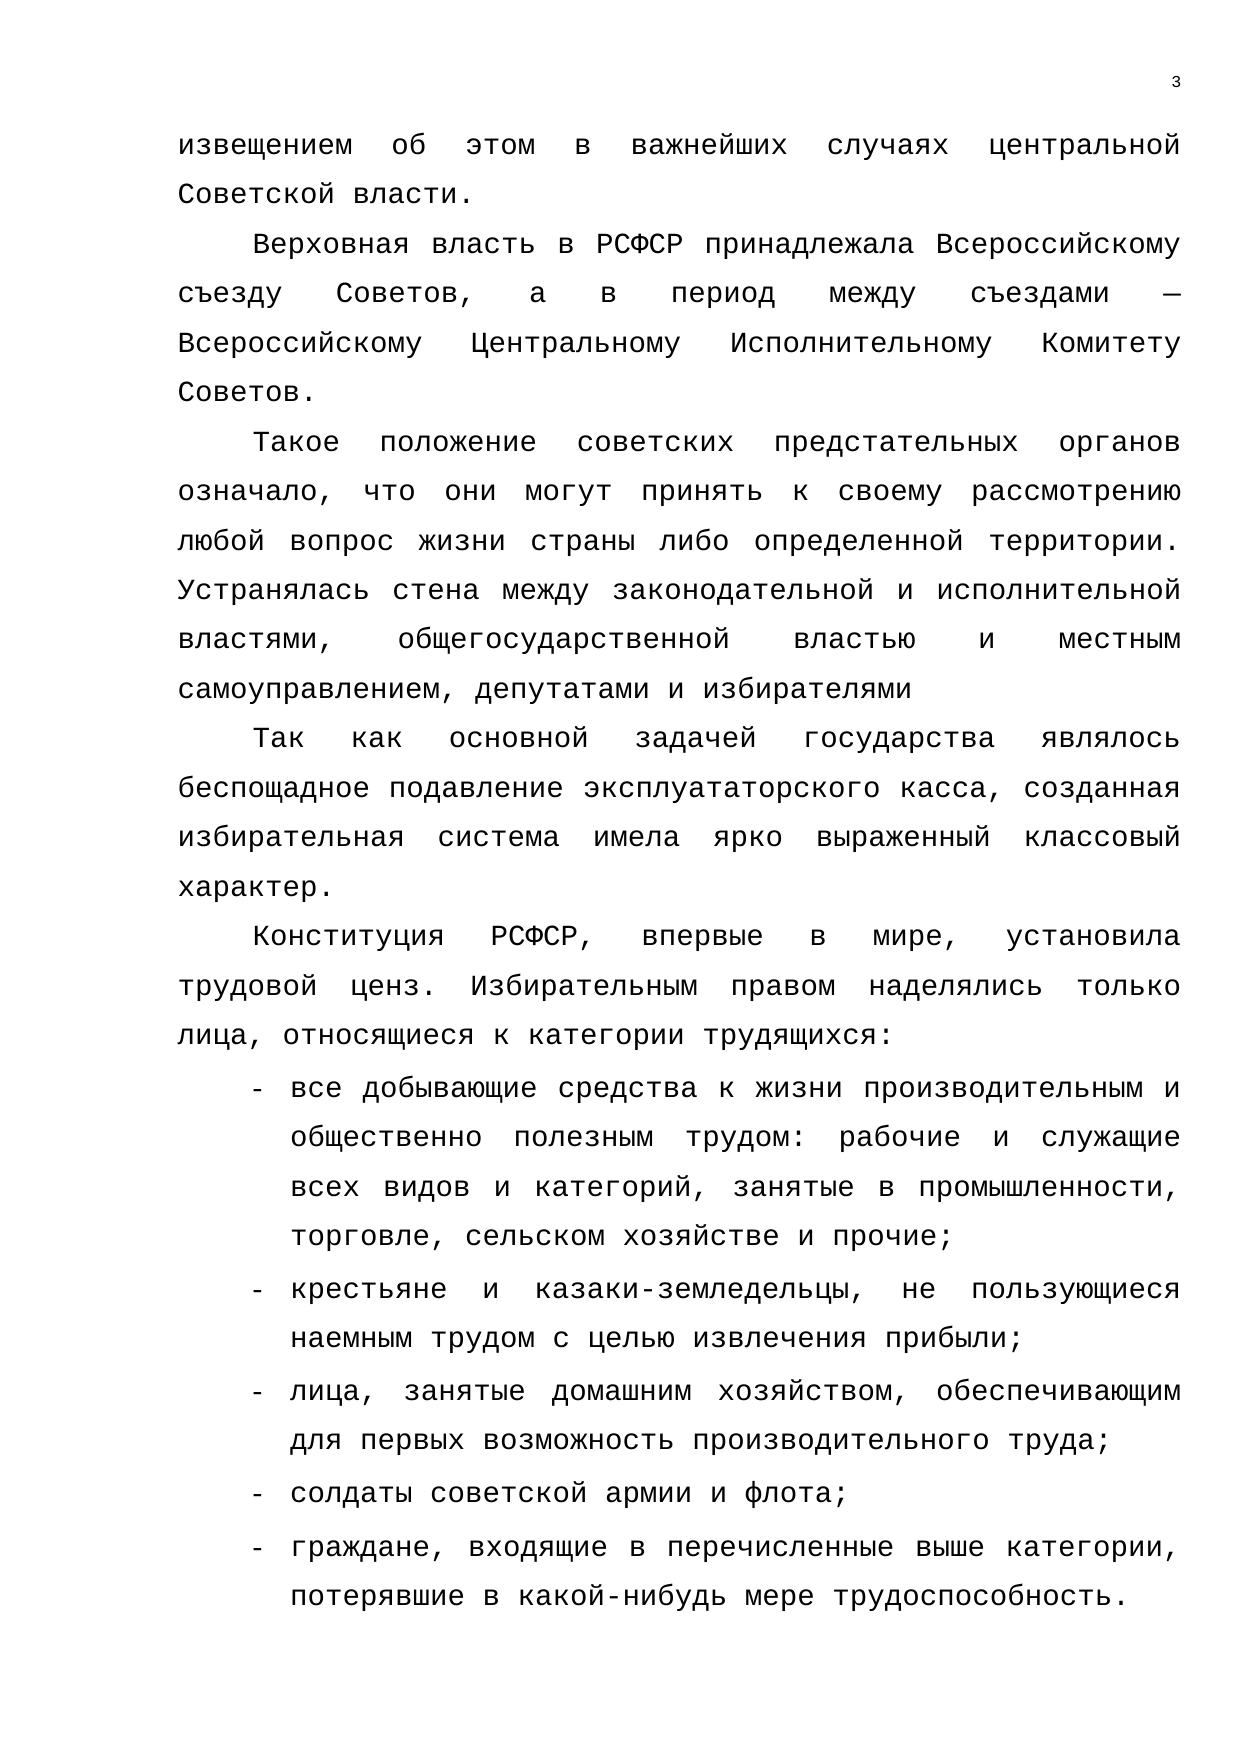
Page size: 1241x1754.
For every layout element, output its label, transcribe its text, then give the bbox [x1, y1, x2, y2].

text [177, 130, 1181, 212]
list крестьяне и казаки-земледельцы, не пользующиеся наемным трудом с целью извлечения прибыли; [252, 1271, 1181, 1356]
list все добывающие средства к жизни производительным и общественно полезным трудом: рабочие и служащие всех видов и категорий, занятые в промышленности, торговле, сельском хозяйстве и прочие; [252, 1070, 1181, 1254]
text Так как основной задачей государства являлось беспощадное подавление эксплуататорского касса, созданная избирательная система имела ярко выраженный классовый характер. [177, 724, 1181, 905]
list солдаты советской армии и флота; [252, 1475, 1181, 1511]
list лица, занятые домашним хозяйством, обеспечивающим для первых возможность производительного труда; [252, 1373, 1181, 1458]
text Конституция РСФСР, впервые в мире, установила трудовой ценз. Избирательным правом наделялись только лица, относящиеся к категории трудящихся: [177, 922, 1181, 1053]
text Такое положение советских предстательных органов означало, что они могут принять к своему рассмотрению любой вопрос жизни страны либо определенной территории. Устранялась стена между законодательной и исполнительной властями, общегосударственной властью и местным самоуправлением, депутатами и избирателями [177, 427, 1181, 707]
list граждане, входящие в перечисленные выше категории, потерявшие в какой-нибудь мере трудоспособность. [252, 1529, 1181, 1614]
text Верховная власть в РСФСР принадлежала Всероссийскому съезду Советов, а в период между съездами — Всероссийскому Центральному Исполнительному Комитету Советов. [177, 229, 1181, 410]
